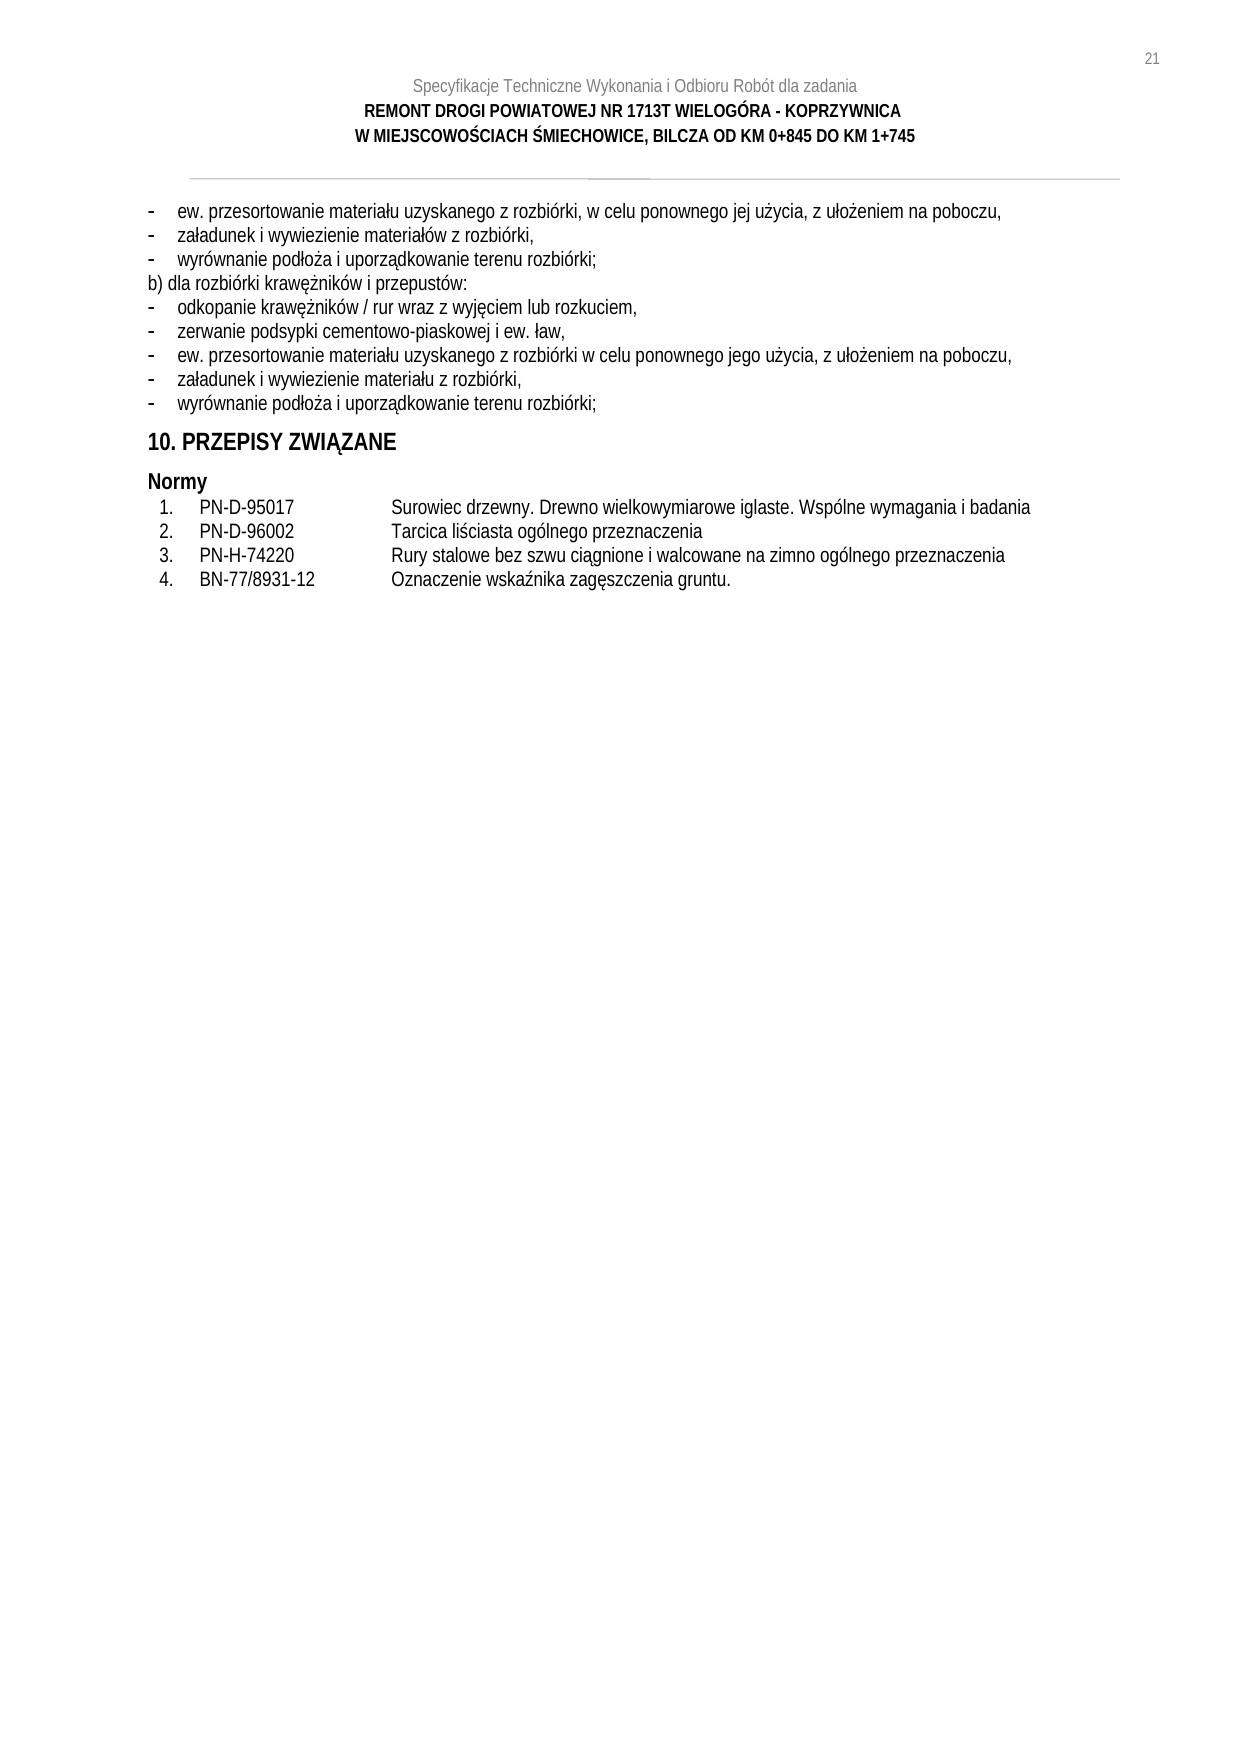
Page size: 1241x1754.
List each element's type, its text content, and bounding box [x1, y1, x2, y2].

table_cell BN-77/8931-12 [192, 566, 384, 590]
subtitle Normy [148, 468, 1122, 494]
table_cell 3. [140, 543, 192, 566]
table_cell PN-D-96002 [192, 519, 384, 542]
list wyrównanie podłoża i uporządkowanie terenu rozbiórki; [148, 247, 1122, 271]
list ew. przesortowanie materiału uzyskanego z rozbiórki, w celu ponownego jej użycia, z ułożeniem na poboczu, [148, 199, 1122, 223]
list ew. przesortowanie materiału uzyskanego z rozbiórki w celu ponownego jego użycia, z ułożeniem na poboczu, [148, 343, 1122, 367]
table_cell PN-H-74220 [192, 543, 384, 566]
table_cell Tarcica liściasta ogólnego przeznaczenia [384, 519, 1107, 542]
table_header 1. [140, 495, 192, 518]
table_cell 2. [140, 519, 192, 542]
list zerwanie podsypki cementowo-piaskowej i ew. ław, [148, 319, 1122, 343]
subtitle 10. PRZEPISY ZWIĄZANE [148, 427, 1122, 456]
table_header PN-D-95017 [192, 495, 384, 518]
list odkopanie krawężników / rur wraz z wyjęciem lub rozkuciem, [148, 295, 1122, 319]
list załadunek i wywiezienie materiału z rozbiórki, [148, 367, 1122, 391]
table_cell 4. [140, 566, 192, 590]
list załadunek i wywiezienie materiałów z rozbiórki, [148, 223, 1122, 247]
list wyrównanie podłoża i uporządkowanie terenu rozbiórki; [148, 391, 1122, 414]
table_cell Oznaczenie wskaźnika zagęszczenia gruntu. [384, 566, 1107, 590]
table_cell Rury stalowe bez szwu ciągnione i walcowane na zimno ogólnego przeznaczenia [384, 543, 1107, 566]
text b) dla rozbiórki krawężników i przepustów: [148, 271, 1122, 295]
table_header Surowiec drzewny. Drewno wielkowymiarowe iglaste. Wspólne wymagania i badania [384, 495, 1107, 518]
